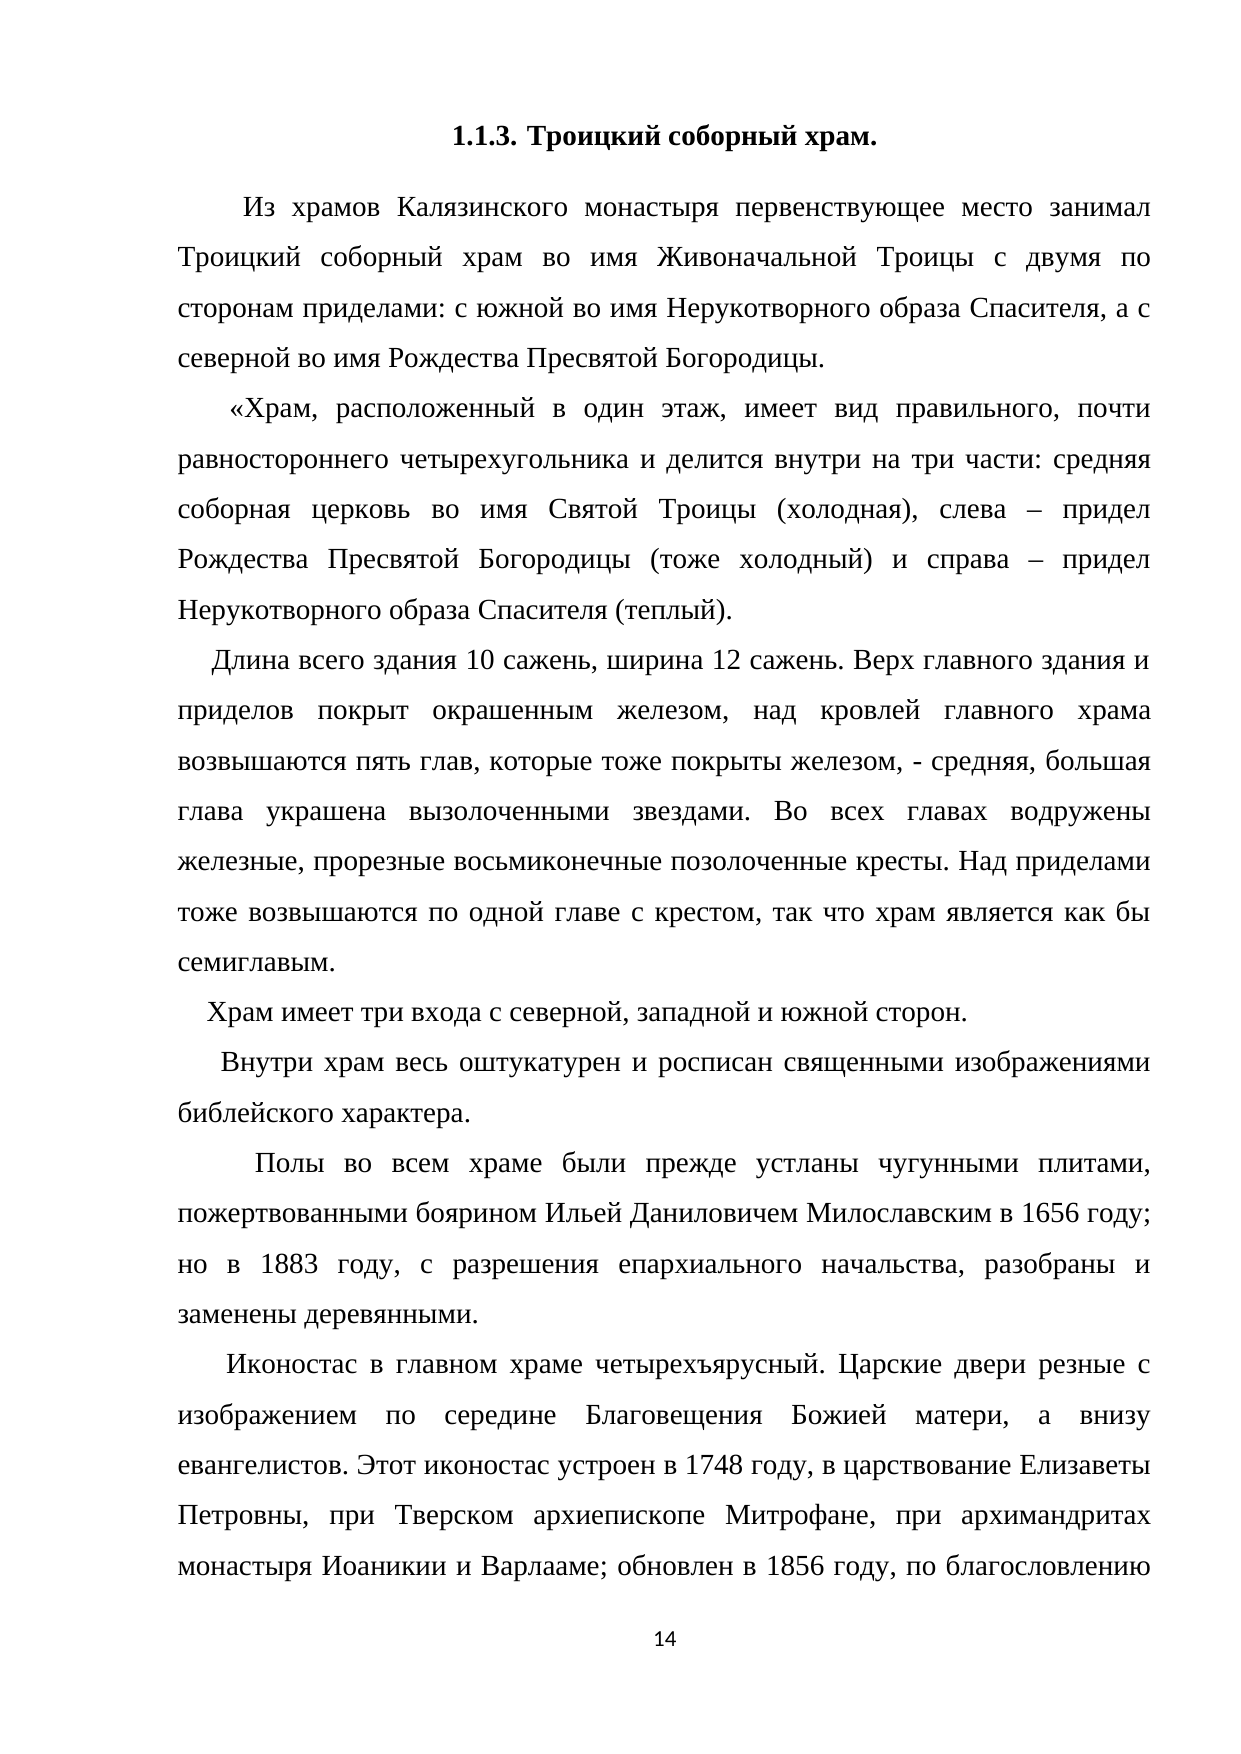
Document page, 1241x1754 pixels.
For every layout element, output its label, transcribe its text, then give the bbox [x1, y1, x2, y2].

list Троицкий соборный храм. [177, 118, 1152, 152]
text «Храм, расположенный в один этаж, имеет вид правильного, почти равностороннего четырехугольника и делится внутри на три части: средняя соборная церковь во имя Святой Троицы (холодная), слева – придел Рождества Пресвятой Богородицы (тоже холодный) и справа – придел Нерукотворного образа Спасителя (теплый). [177, 391, 1152, 625]
text Длина всего здания 10 сажень, ширина 12 сажень. Верх главного здания и приделов покрыт окрашенным железом, над кровлей главного храма возвышаются пять глав, которые тоже покрыты железом, - средняя, большая глава украшена вызолоченными звездами. Во всех главах водружены железные, прорезные восьмиконечные позолоченные кресты. Над приделами тоже возвышаются по одной главе с крестом, так что храм является как бы семиглавым. [177, 642, 1152, 977]
text Внутри храм весь оштукатурен и росписан священными изображениями библейского характера. [177, 1044, 1152, 1128]
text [177, 1346, 1152, 1581]
text Полы во всем храме были прежде устланы чугунными плитами, пожертвованными боярином Ильей Даниловичем Милославским в 1656 году; но в 1883 году, с разрешения епархиального начальства, разобраны и заменены деревянными. [177, 1145, 1152, 1330]
text Из храмов Калязинского монастыря первенствующее место занимал Троицкий соборный храм во имя Живоначальной Троицы с двумя по сторонам приделами: с южной во имя Нерукотворного образа Спасителя, а с северной во имя Рождества Пресвятой Богородицы. [177, 189, 1152, 374]
text Храм имеет три входа с северной, западной и южной сторон. [177, 994, 1152, 1028]
